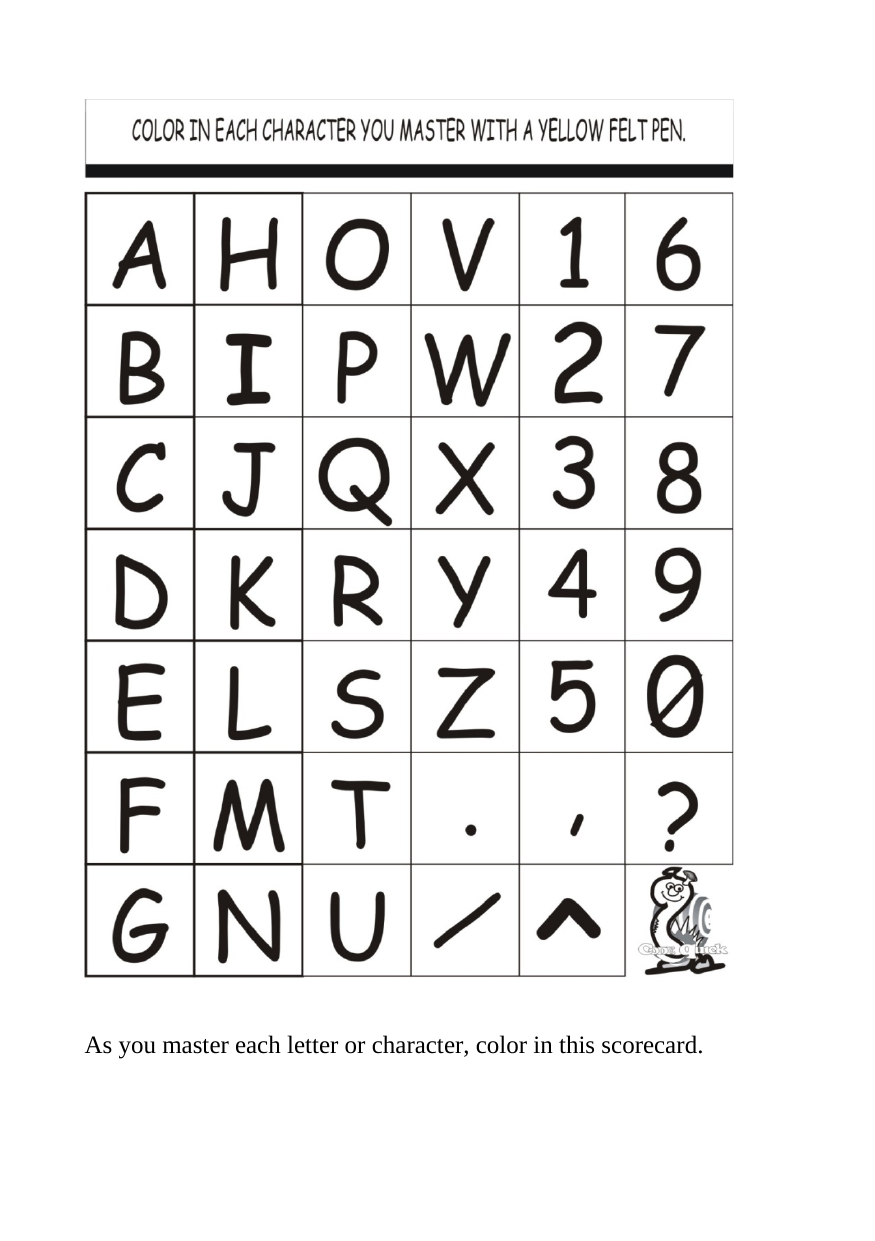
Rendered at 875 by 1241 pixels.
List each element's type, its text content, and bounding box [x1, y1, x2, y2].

picture [84, 99, 734, 1030]
text As you master each letter or character, color in this scorecard. [84, 1030, 762, 1059]
